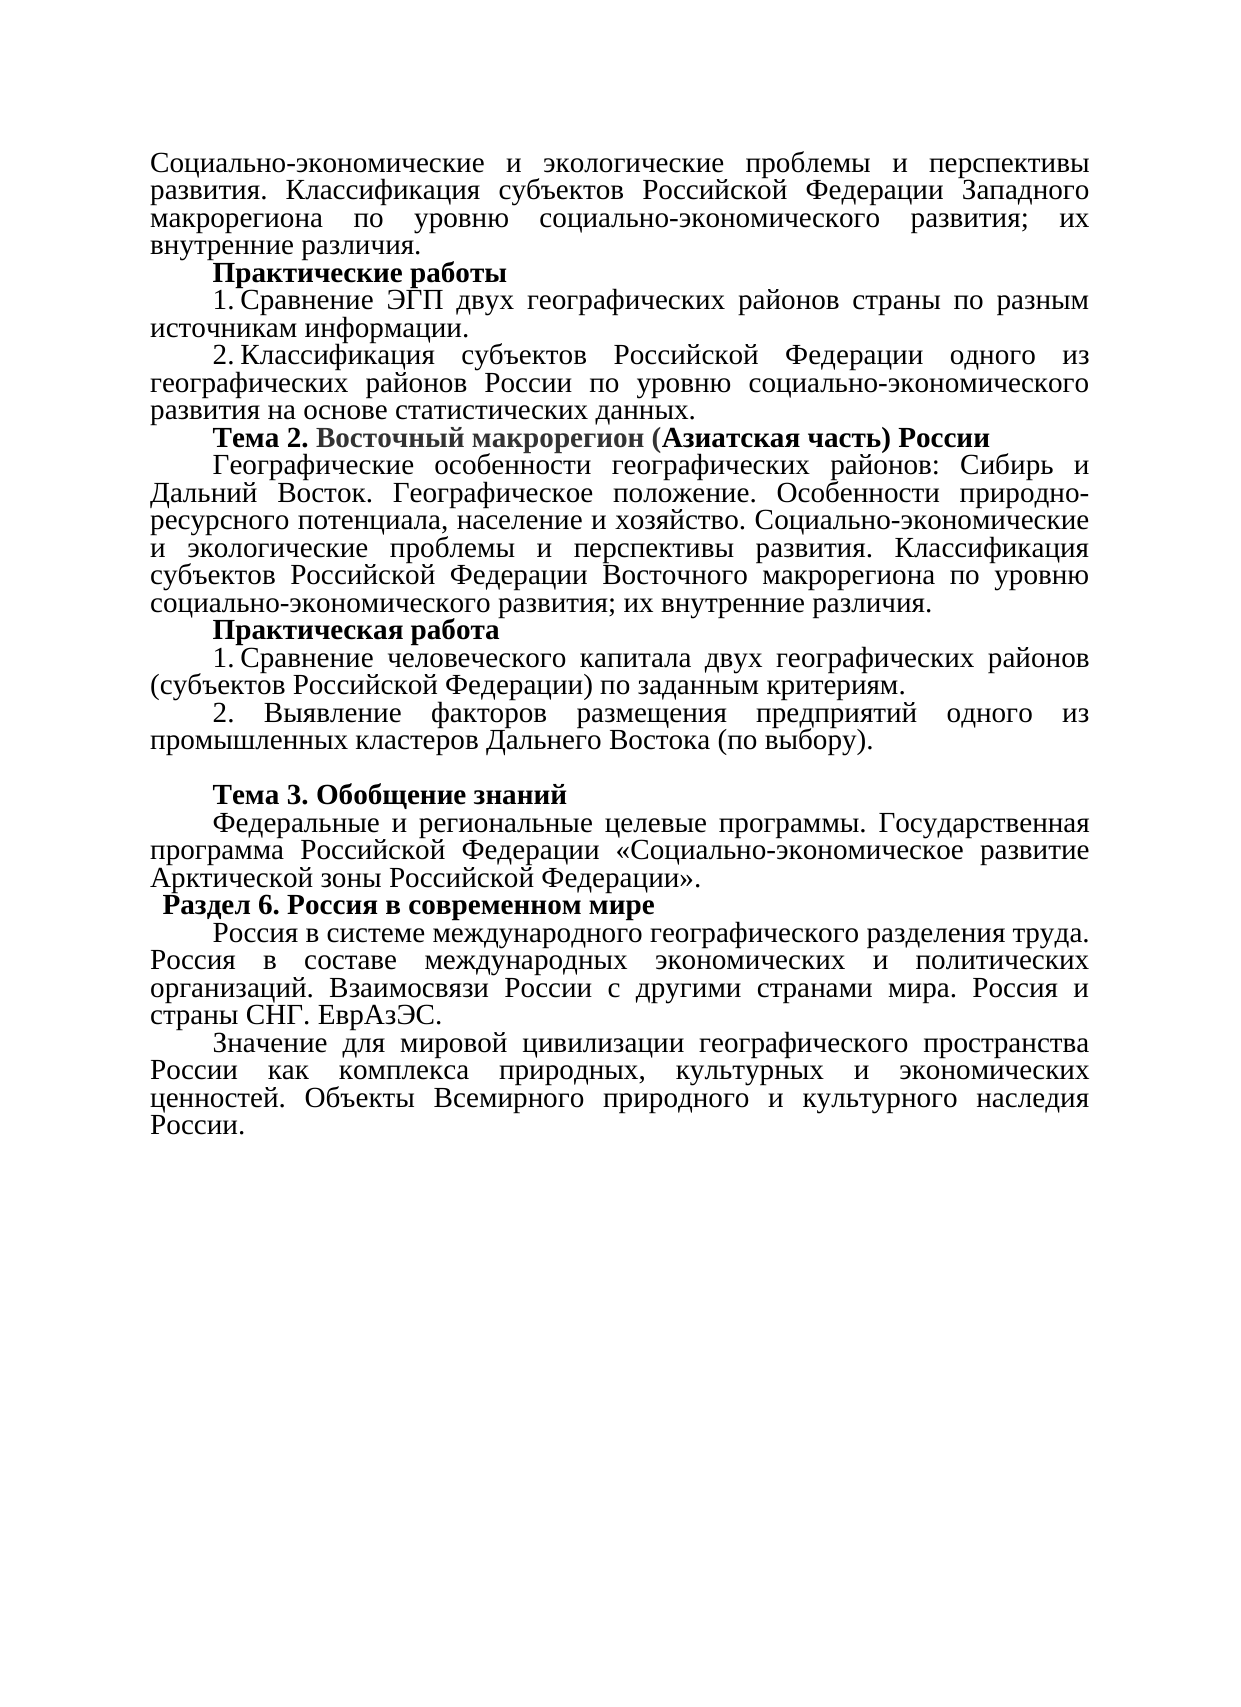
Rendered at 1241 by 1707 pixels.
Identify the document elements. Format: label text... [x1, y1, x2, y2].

text Географические особенности географических районов: Сибирь и Дальний Восток. Географическое положение. Особенности природно-ресурсного потенциала, население и хозяйство. Социально-экономические и экологические проблемы и перспективы развития. Классификация субъектов Российской Федерации Восточного макрорегиона по уровню социально-экономического развития; их внутренние различия. [150, 452, 1090, 617]
text 1. Сравнение человеческого капитала двух географических районов (субъектов Российской Федерации) по заданным критериям. [150, 645, 1090, 700]
text 2. Классификация субъектов Российской Федерации одного из географических районов России по уровню социально-экономического развития на основе статистических данных. [150, 342, 1090, 425]
text 1. Сравнение ЭГП двух географических районов страны по разным источникам информации. [150, 287, 1090, 342]
text Тема 3. Обобщение знаний [150, 782, 1090, 810]
text 2. Выявление факторов размещения предприятий одного из промышленных кластеров Дальнего Востока (по выбору). [150, 700, 1090, 755]
text Тема 2. Восточный макрорегион (Азиатская часть) России [150, 425, 1090, 452]
text Раздел 6. Россия в современном мире [162, 892, 1090, 920]
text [150, 150, 1090, 260]
text Россия в системе международного географического разделения труда. Россия в составе международных экономических и политических организаций. Взаимосвязи России с другими странами мира. Россия и страны СНГ. ЕврАзЭС. [150, 920, 1090, 1030]
text Практические работы [150, 260, 1090, 287]
text Практическая работа [150, 617, 1090, 645]
text Значение для мировой цивилизации географического пространства России как комплекса природных, культурных и экономических ценностей. Объекты Всемирного природного и культурного наследия России. [150, 1030, 1090, 1140]
text Федеральные и региональные целевые программы. Государственная программа Российской Федерации «Социально-экономическое развитие Арктической зоны Российской Федерации». [150, 810, 1090, 892]
